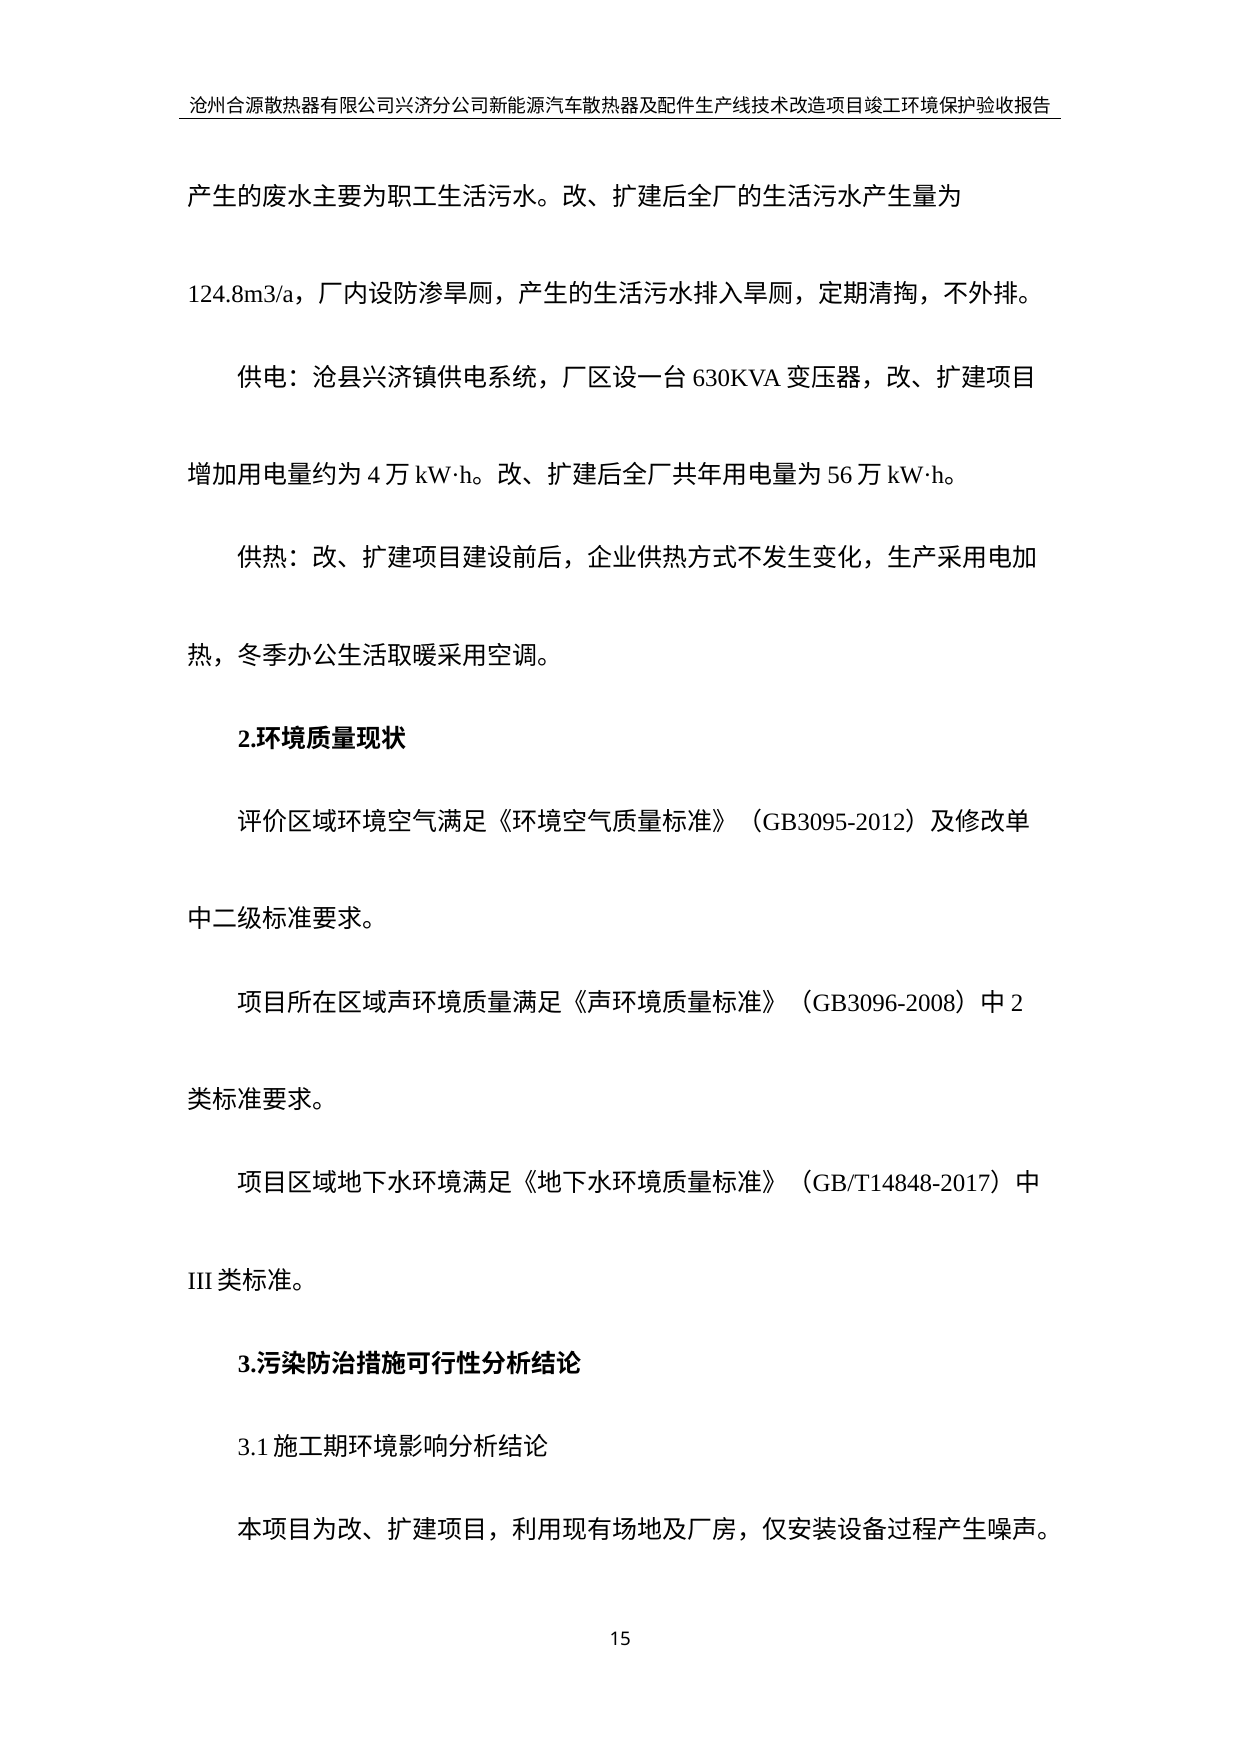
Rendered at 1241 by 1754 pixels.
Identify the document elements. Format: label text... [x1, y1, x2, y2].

text 供热：改、扩建项目建设前后，企业供热方式不发生变化，生产采用电加热，冬季办公生活取暖采用空调。 [187, 523, 1053, 686]
text 评价区域环境空气满足《环境空气质量标准》（GB3095-2012）及修改单中二级标准要求。 [187, 787, 1053, 949]
text 3.1施工期环境影响分析结论 [187, 1412, 1053, 1477]
text 3.污染防治措施可行性分析结论 [187, 1329, 1053, 1394]
text 2.环境质量现状 [187, 704, 1053, 769]
text 项目所在区域声环境质量满足《声环境质量标准》（GB3096-2008）中2类标准要求。 [187, 968, 1053, 1130]
text 供电：沧县兴济镇供电系统，厂区设一台630KVA变压器，改、扩建项目增加用电量约为4万kW·h。改、扩建后全厂共年用电量为56万kW·h。 [187, 343, 1053, 505]
text 本项目为改、扩建项目，利用现有场地及厂房，仅安装设备过程产生噪声。 [187, 1495, 1053, 1560]
text 项目区域地下水环境满足《地下水环境质量标准》（GB/T14848-2017）中III类标准。 [187, 1148, 1053, 1311]
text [187, 162, 1053, 324]
